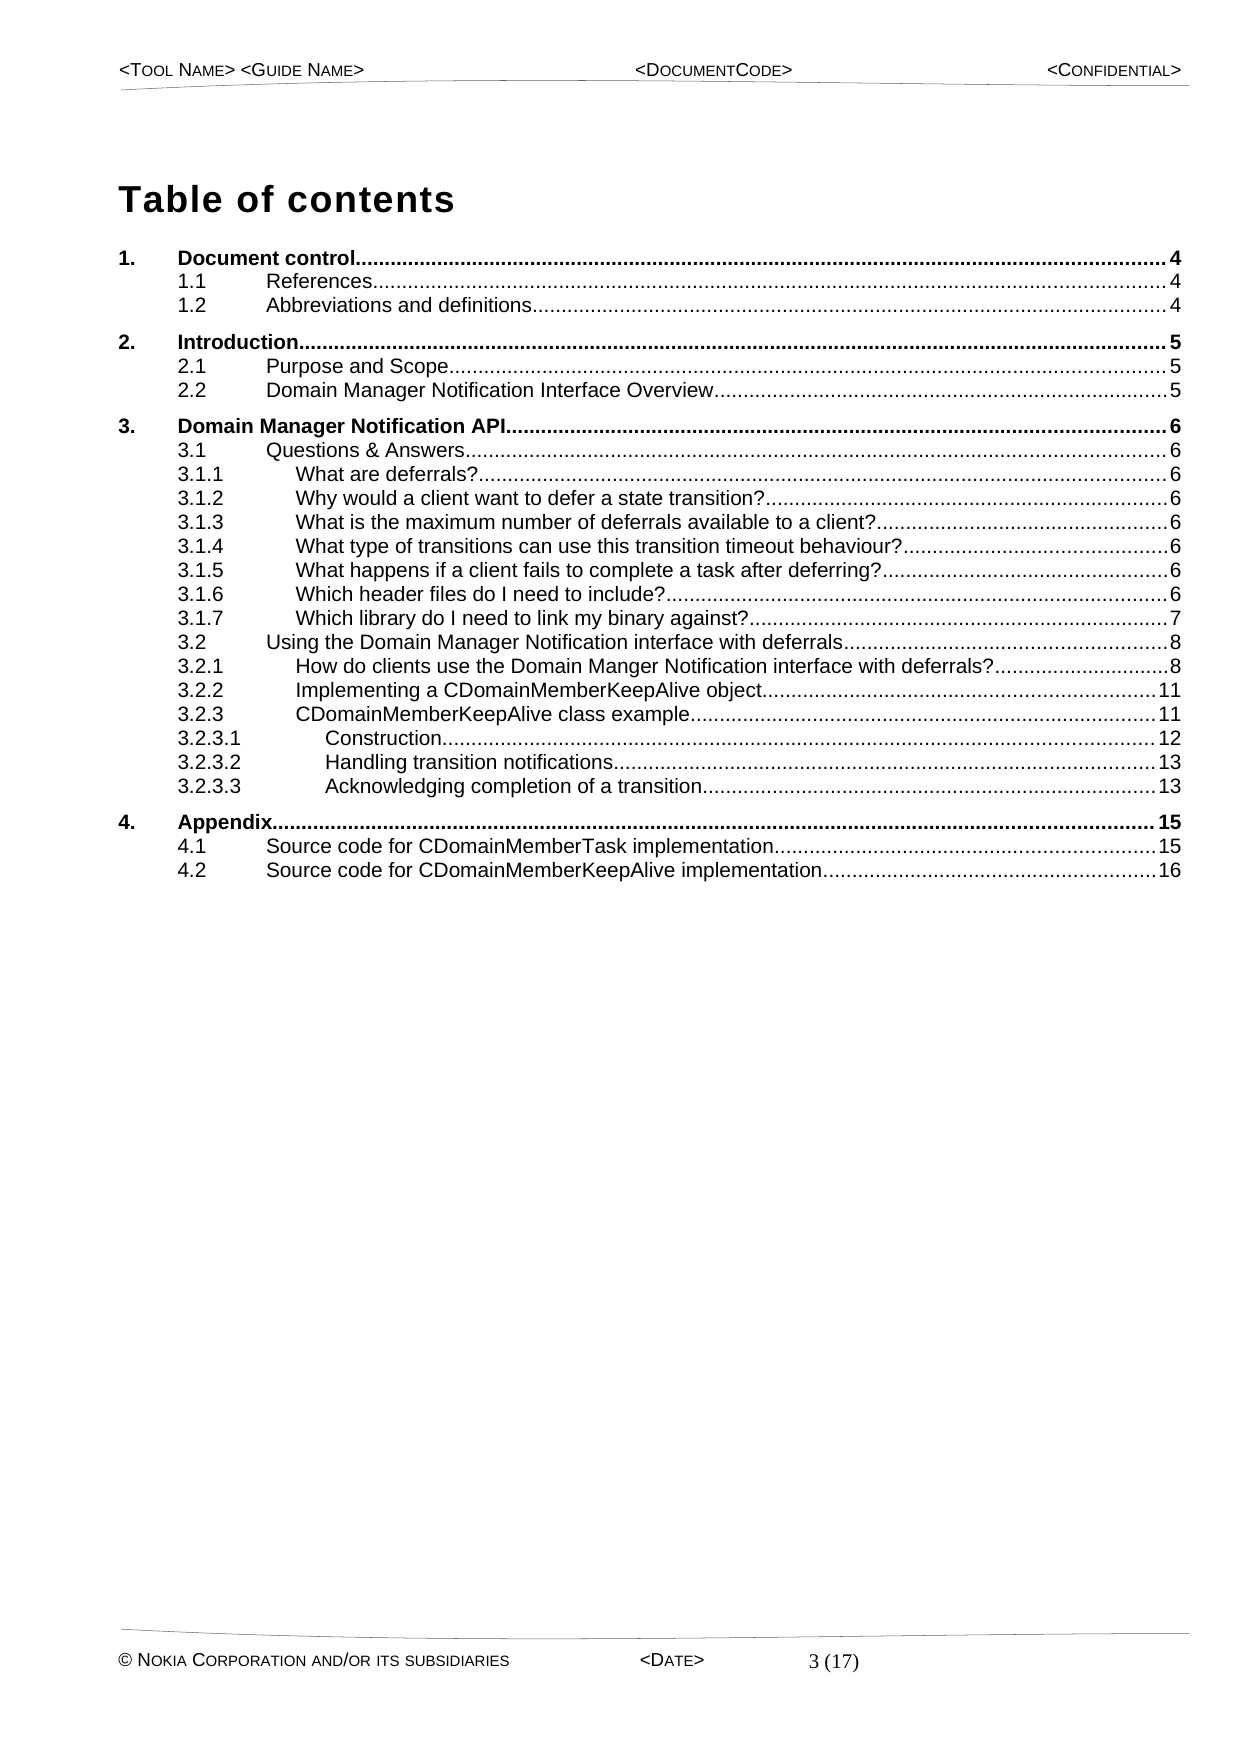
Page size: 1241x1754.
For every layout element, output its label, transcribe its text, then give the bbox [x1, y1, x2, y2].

text 3.1.7 Which library do I need to link my binary against? 7 [177, 606, 1181, 630]
text 4.1 Source code for CDomainMemberTask implementation 15 [177, 834, 1181, 858]
text 3.2 Using the Domain Manager Notification interface with deferrals 8 [177, 630, 1181, 654]
text 3.1.6 Which header files do I need to include? 6 [177, 582, 1181, 606]
text 3.2.3 CDomainMemberKeepAlive class example 11 [177, 702, 1181, 726]
text 4. Appendix 15 [118, 810, 1181, 834]
text 3.1.1 What are deferrals? 6 [177, 462, 1181, 486]
text 2.2 Domain Manager Notification Interface Overview 5 [177, 378, 1181, 402]
text 2. Introduction 5 [118, 330, 1181, 354]
text 2.1 Purpose and Scope 5 [177, 354, 1181, 378]
text 3.1.3 What is the maximum number of deferrals available to a client? 6 [177, 510, 1181, 534]
text 3.2.2 Implementing a CDomainMemberKeepAlive object 11 [177, 678, 1181, 702]
text 3.2.3.1 Construction 12 [177, 726, 1181, 749]
text 3.1.5 What happens if a client fails to complete a task after deferring? 6 [177, 558, 1181, 582]
text 3.2.3.3 Acknowledging completion of a transition 13 [177, 773, 1181, 797]
text 1. Document control 4 [118, 245, 1181, 269]
text 3.1 Questions & Answers 6 [177, 438, 1181, 462]
text 3.1.2 Why would a client want to defer a state transition? 6 [177, 486, 1181, 510]
text 4.2 Source code for CDomainMemberKeepAlive implementation 16 [177, 858, 1181, 882]
text 1.2 Abbreviations and definitions 4 [177, 293, 1181, 317]
subtitle Table of contents [118, 177, 1181, 220]
text 3.2.1 How do clients use the Domain Manger Notification interface with deferrals? 8 [177, 654, 1181, 678]
text 3.1.4 What type of transitions can use this transition timeout behaviour? 6 [177, 534, 1181, 558]
text 3.2.3.2 Handling transition notifications 13 [177, 749, 1181, 773]
text 1.1 References 4 [177, 269, 1181, 293]
text 3. Domain Manager Notification API 6 [118, 414, 1181, 438]
